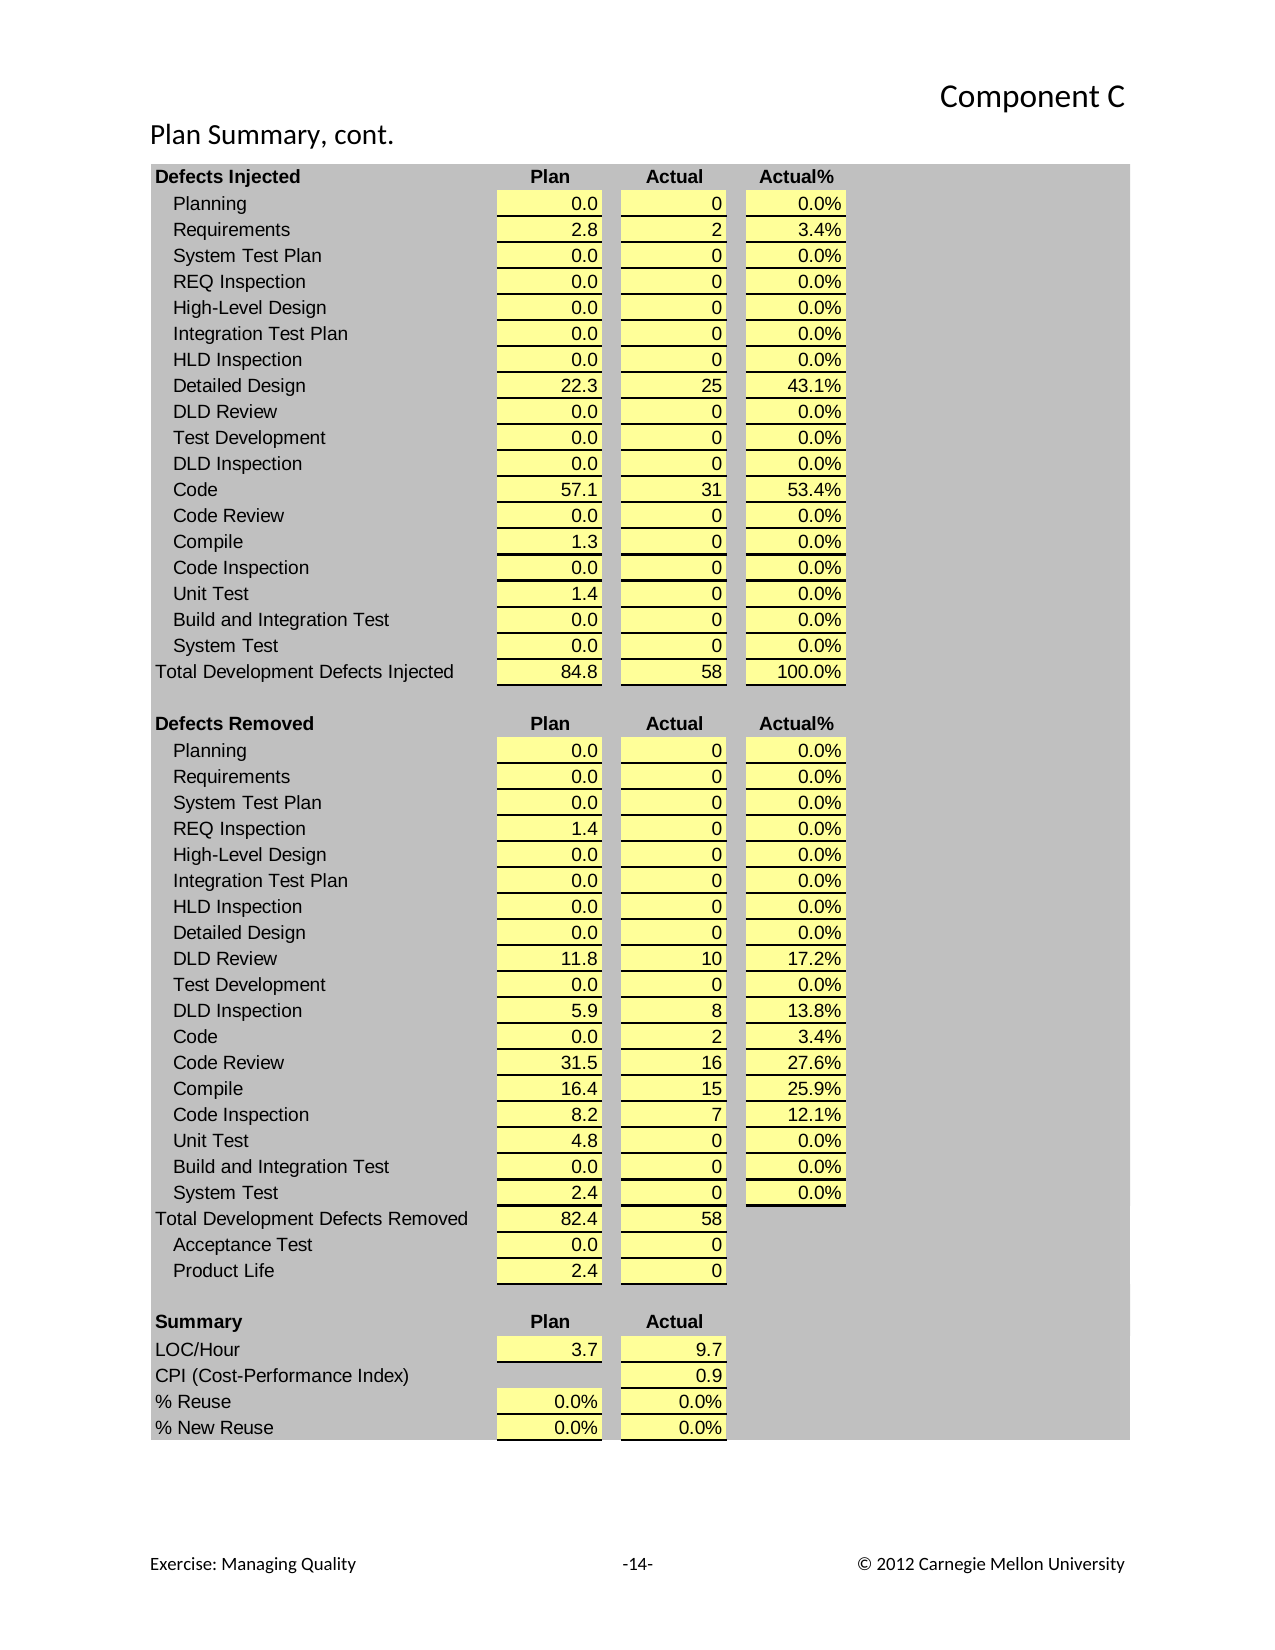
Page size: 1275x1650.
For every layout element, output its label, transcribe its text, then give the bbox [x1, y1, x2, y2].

text Plan Summary, cont. [150, 116, 1125, 151]
